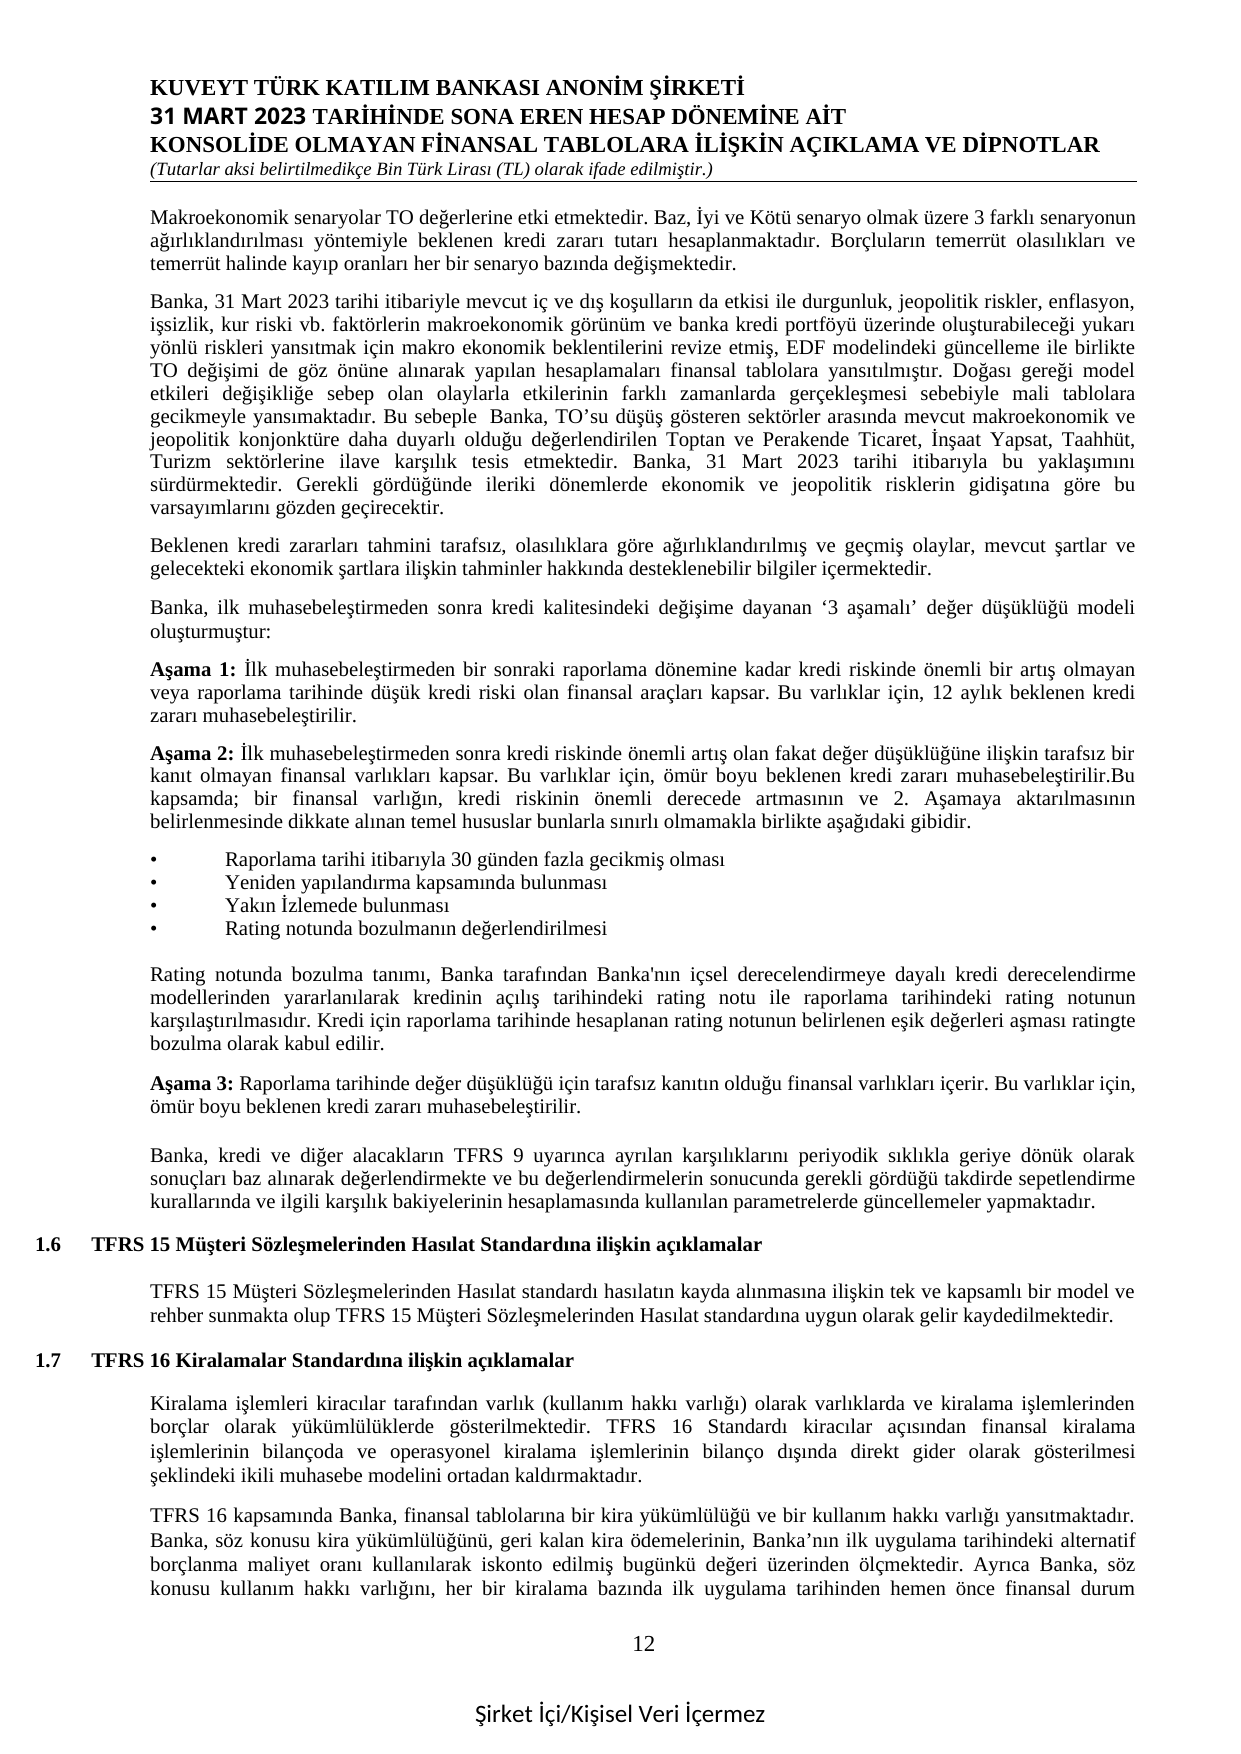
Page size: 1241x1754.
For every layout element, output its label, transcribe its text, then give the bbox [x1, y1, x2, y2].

text Aşama 2: İlk muhasebeleştirmeden sonra kredi riskinde önemli artış olan fakat değer düşüklüğüne ilişkin tarafsız bir kanıt olmayan finansal varlıkları kapsar. Bu varlıklar için, ömür boyu beklenen kredi zararı muhasebeleştirilir.Bu kapsamda; bir finansal varlığın, kredi riskinin önemli derecede artmasının ve 2. Aşamaya aktarılmasının belirlenmesinde dikkate alınan temel hususlar bunlarla sınırlı olmamakla birlikte aşağıdaki gibidir. [150, 742, 1137, 833]
text Aşama 3: Raporlama tarihinde değer düşüklüğü için tarafsız kanıtın olduğu finansal varlıkları içerir. Bu varlıklar için, ömür boyu beklenen kredi zararı muhasebeleştirilir. [150, 1072, 1137, 1118]
text • Rating notunda bozulmanın değerlendirilmesi [150, 917, 1137, 939]
text Beklenen kredi zararları tahmini tarafsız, olasılıklara göre ağırlıklandırılmış ve geçmiş olaylar, mevcut şartlar ve gelecekteki ekonomik şartlara ilişkin tahminler hakkında desteklenebilir bilgiler içermektedir. [150, 534, 1137, 580]
text Banka, ilk muhasebeleştirmeden sonra kredi kalitesindeki değişime dayanan ‘3 aşamalı’ değer düşüklüğü modeli oluşturmuştur: [150, 595, 1137, 643]
text • Yakın İzlemede bulunması [150, 894, 1137, 917]
text • Raporlama tarihi itibarıyla 30 günden fazla gecikmiş olması [150, 848, 1137, 871]
text Aşama 1: İlk muhasebeleştirmeden bir sonraki raporlama dönemine kadar kredi riskinde önemli bir artış olmayan veya raporlama tarihinde düşük kredi riski olan finansal araçları kapsar. Bu varlıklar için, 12 aylık beklenen kredi zararı muhasebeleştirilir. [150, 658, 1137, 727]
text Banka, kredi ve diğer alacakların TFRS 9 uyarınca ayrılan karşılıklarını periyodik sıklıkla geriye dönük olarak sonuçları baz alınarak değerlendirmekte ve bu değerlendirmelerin sonucunda gerekli gördüğü takdirde sepetlendirme kurallarında ve ilgili karşılık bakiyelerinin hesaplamasında kullanılan parametrelerde güncellemeler yapmaktadır. [150, 1144, 1137, 1213]
text 1.7 TFRS 16 Kiralamalar Standardına ilişkin açıklamalar [35, 1348, 1137, 1372]
text Kiralama işlemleri kiracılar tarafından varlık (kullanım hakkı varlığı) olarak varlıklarda ve kiralama işlemlerinden borçlar olarak yükümlülüklerde gösterilmektedir. TFRS 16 Standardı kiracılar açısından finansal kiralama işlemlerinin bilançoda ve operasyonel kiralama işlemlerinin bilanço dışında direkt gider olarak gösterilmesi şeklindeki ikili muhasebe modelini ortadan kaldırmaktadır. [150, 1390, 1137, 1487]
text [150, 1503, 1137, 1600]
text 1.6 TFRS 15 Müşteri Sözleşmelerinden Hasılat Standardına ilişkin açıklamalar [35, 1232, 1137, 1256]
text Makroekonomik senaryolar TO değerlerine etki etmektedir. Baz, İyi ve Kötü senaryo olmak üzere 3 farklı senaryonun ağırlıklandırılması yöntemiyle beklenen kredi zararı tutarı hesaplanmaktadır. Borçluların temerrüt olasılıkları ve temerrüt halinde kayıp oranları her bir senaryo bazında değişmektedir. [150, 207, 1137, 275]
text • Yeniden yapılandırma kapsamında bulunması [150, 871, 1137, 894]
text Rating notunda bozulma tanımı, Banka tarafından Banka'nın içsel derecelendirmeye dayalı kredi derecelendirme modellerinden yararlanılarak kredinin açılış tarihindeki rating notu ile raporlama tarihindeki rating notunun karşılaştırılmasıdır. Kredi için raporlama tarihinde hesaplanan rating notunun belirlenen eşik değerleri aşması ratingte bozulma olarak kabul edilir. [150, 964, 1137, 1055]
text Banka, 31 Mart 2023 tarihi itibariyle mevcut iç ve dış koşulların da etkisi ile durgunluk, jeopolitik riskler, enflasyon, işsizlik, kur riski vb. faktörlerin makroekonomik görünüm ve banka kredi portföyü üzerinde oluşturabileceği yukarı yönlü riskleri yansıtmak için makro ekonomik beklentilerini revize etmiş, EDF modelindeki güncelleme ile birlikte TO değişimi de göz önüne alınarak yapılan hesaplamaları finansal tablolara yansıtılmıştır. Doğası gereği model etkileri değişikliğe sebep olan olaylarla etkilerinin farklı zamanlarda gerçekleşmesi sebebiyle mali tablolara gecikmeyle yansımaktadır. Bu sebeple Banka, TO’su düşüş gösteren sektörler arasında mevcut makroekonomik ve jeopolitik konjonktüre daha duyarlı olduğu değerlendirilen Toptan ve Perakende Ticaret, İnşaat Yapsat, Taahhüt, Turizm sektörlerine ilave karşılık tesis etmektedir. Banka, 31 Mart 2023 tarihi itibarıyla bu yaklaşımını sürdürmektedir. Gerekli gördüğünde ileriki dönemlerde ekonomik ve jeopolitik risklerin gidişatına göre bu varsayımlarını gözden geçirecektir. [150, 290, 1137, 519]
text TFRS 15 Müşteri Sözleşmelerinden Hasılat standardı hasılatın kayda alınmasına ilişkin tek ve kapsamlı bir model ve rehber sunmakta olup TFRS 15 Müşteri Sözleşmelerinden Hasılat standardına uygun olarak gelir kaydedilmektedir. [150, 1279, 1137, 1327]
